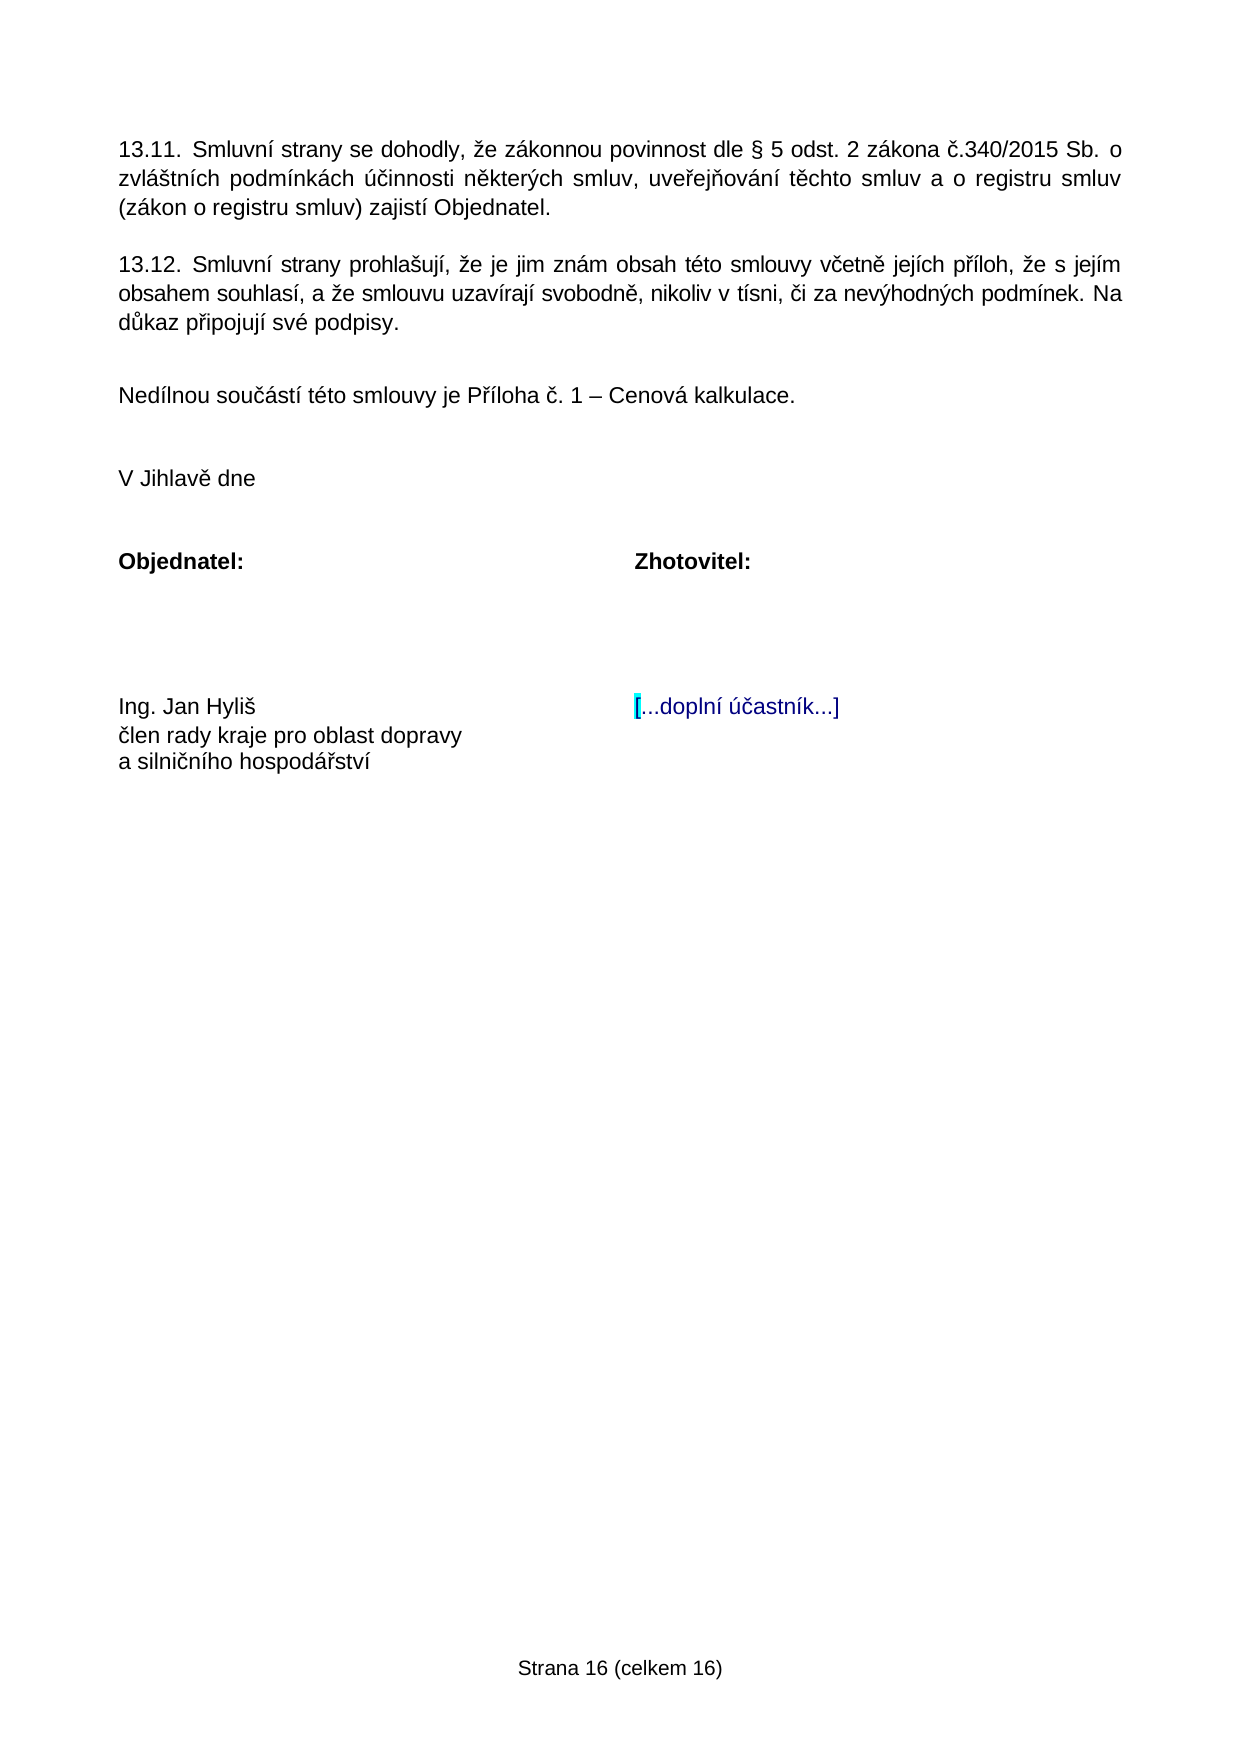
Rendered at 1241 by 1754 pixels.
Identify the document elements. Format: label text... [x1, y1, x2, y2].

text člen rady kraje pro oblast dopravy [118, 722, 1122, 748]
text V Jihlavě dne [118, 465, 1122, 492]
text a silničního hospodářství [118, 748, 1122, 775]
text Objednatel: Zhotovitel: [118, 548, 1122, 574]
list Smluvní strany prohlašují, že je jim znám obsah této smlouvy včetně jejích příloh, že s jejím obsahem souhlasí, a že smlouvu uzavírají svobodně, nikoliv v tísni, či za nevýhodných podmínek. Na důkaz připojují své podpisy. [118, 251, 1122, 336]
text Nedílnou součástí této smlouvy je Příloha č. 1 – Cenová kalkulace. [118, 382, 1122, 409]
text Ing. Jan Hyliš [118, 693, 634, 719]
list Smluvní strany se dohodly, že zákonnou povinnost dle § 5 odst. 2 zákona č.340/2015 Sb. o zvláštních podmínkách účinnosti některých smluv, uveřejňování těchto smluv a o registru smluv (zákon o registru smluv) zajistí Objednatel. [118, 136, 1122, 220]
text Ing. Jan Hyliš [641, 693, 1122, 719]
